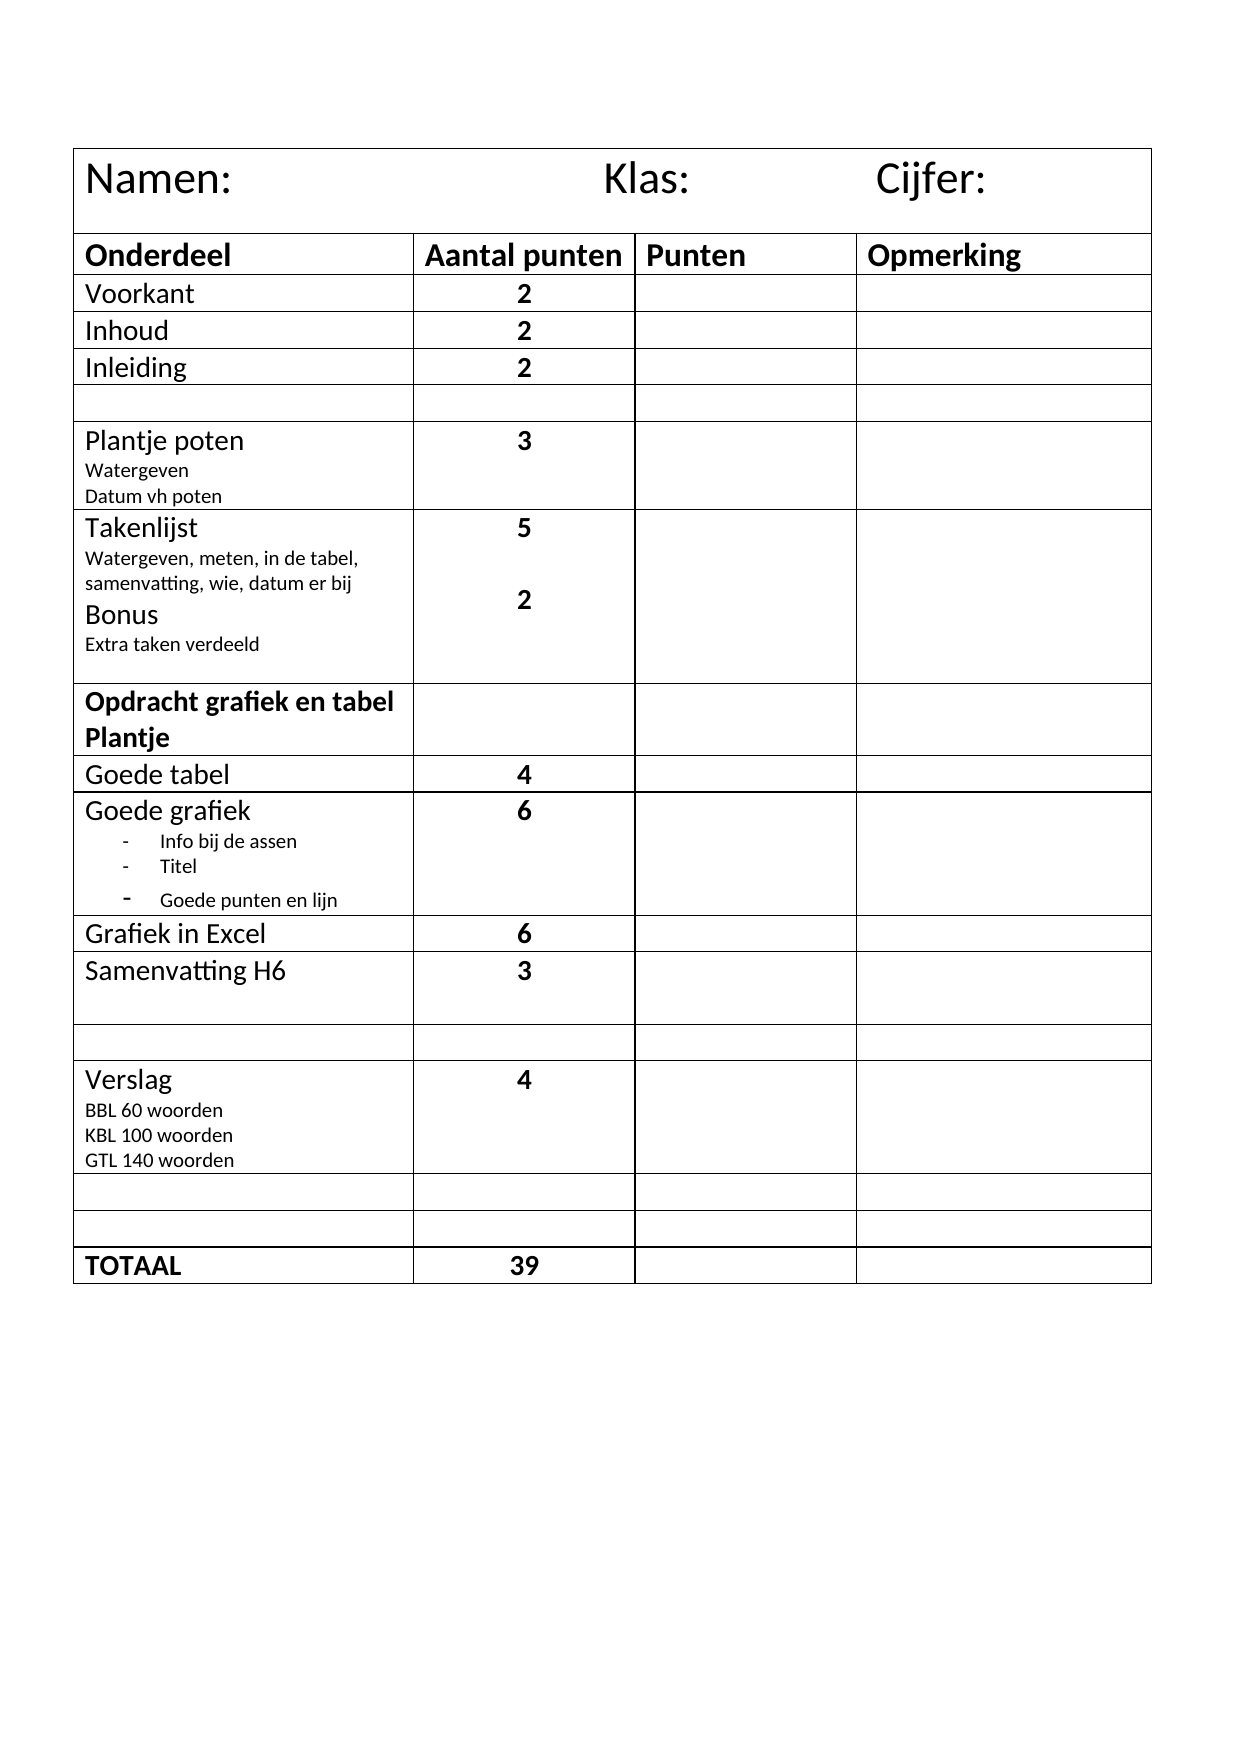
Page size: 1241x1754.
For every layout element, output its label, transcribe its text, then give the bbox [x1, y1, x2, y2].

table_cell [636, 275, 856, 311]
table_cell Takenlijst Watergeven, meten, in de tabel, samenvatting, wie, datum er bij Bonus Extra taken verdeeld [74, 510, 413, 682]
table_header Namen: Klas: Cijfer: [74, 149, 1151, 233]
table_cell [74, 1025, 413, 1060]
table_cell [636, 510, 856, 682]
table_cell [636, 1248, 856, 1283]
table_cell 4 [414, 756, 634, 791]
table_cell [636, 1025, 856, 1060]
table_cell [636, 1211, 856, 1246]
table_cell [857, 952, 1151, 1023]
table_cell [636, 385, 856, 421]
table_cell [636, 422, 856, 508]
table_cell [636, 1061, 856, 1173]
table_cell Voorkant [74, 275, 413, 311]
table_cell [857, 1248, 1151, 1283]
table_cell [636, 1174, 856, 1210]
table_cell [857, 349, 1151, 384]
table_cell [414, 385, 634, 421]
table_cell [857, 793, 1151, 914]
table_cell [857, 510, 1151, 682]
table_cell 6 [414, 916, 634, 951]
table_cell [636, 349, 856, 384]
table_cell 4 [414, 1061, 634, 1173]
table_cell [414, 1211, 634, 1246]
table_cell [74, 1211, 413, 1246]
table_cell [857, 916, 1151, 951]
table_cell Punten [636, 234, 856, 274]
table_cell [636, 952, 856, 1023]
table_cell Opmerking [857, 234, 1151, 274]
table_cell [857, 1025, 1151, 1060]
table_cell [857, 756, 1151, 791]
table_cell [74, 1174, 413, 1210]
table_cell [414, 684, 634, 755]
table_cell 3 [414, 952, 634, 1023]
table_cell Onderdeel [74, 234, 413, 274]
table_cell [636, 756, 856, 791]
table_cell [857, 312, 1151, 348]
table_cell [857, 422, 1151, 508]
table_cell TOTAAL [74, 1248, 413, 1283]
table_cell Aantal punten [414, 234, 634, 274]
table_cell [636, 793, 856, 914]
table_cell [857, 684, 1151, 755]
table_cell Plantje poten Watergeven Datum vh poten [74, 422, 413, 508]
table_cell [857, 275, 1151, 311]
table_cell Goede grafiek Info bij de assen Titel Goede punten en lijn [74, 793, 413, 914]
table_cell [857, 1211, 1151, 1246]
table_cell Verslag BBL 60 woorden KBL 100 woorden GTL 140 woorden [74, 1061, 413, 1173]
table_cell 3 [414, 422, 634, 508]
table_cell [74, 385, 413, 421]
table_cell [636, 312, 856, 348]
table_cell [636, 916, 856, 951]
table_cell 6 [414, 793, 634, 914]
table_cell Grafiek in Excel [74, 916, 413, 951]
table_cell [857, 1061, 1151, 1173]
table_cell 5 2 [414, 510, 634, 682]
table_cell [636, 684, 856, 755]
table_cell Samenvatting H6 [74, 952, 413, 1023]
table_cell [414, 1025, 634, 1060]
table_cell Opdracht grafiek en tabel Plantje [74, 684, 413, 755]
table_cell [414, 1174, 634, 1210]
table_cell Inleiding [74, 349, 413, 384]
table_cell Goede tabel [74, 756, 413, 791]
table_cell [857, 385, 1151, 421]
table_cell 2 [414, 349, 634, 384]
table_cell Inhoud [74, 312, 413, 348]
table_cell [857, 1174, 1151, 1210]
table_cell 39 [414, 1248, 634, 1283]
table_cell 2 [414, 275, 634, 311]
table_cell 2 [414, 312, 634, 348]
